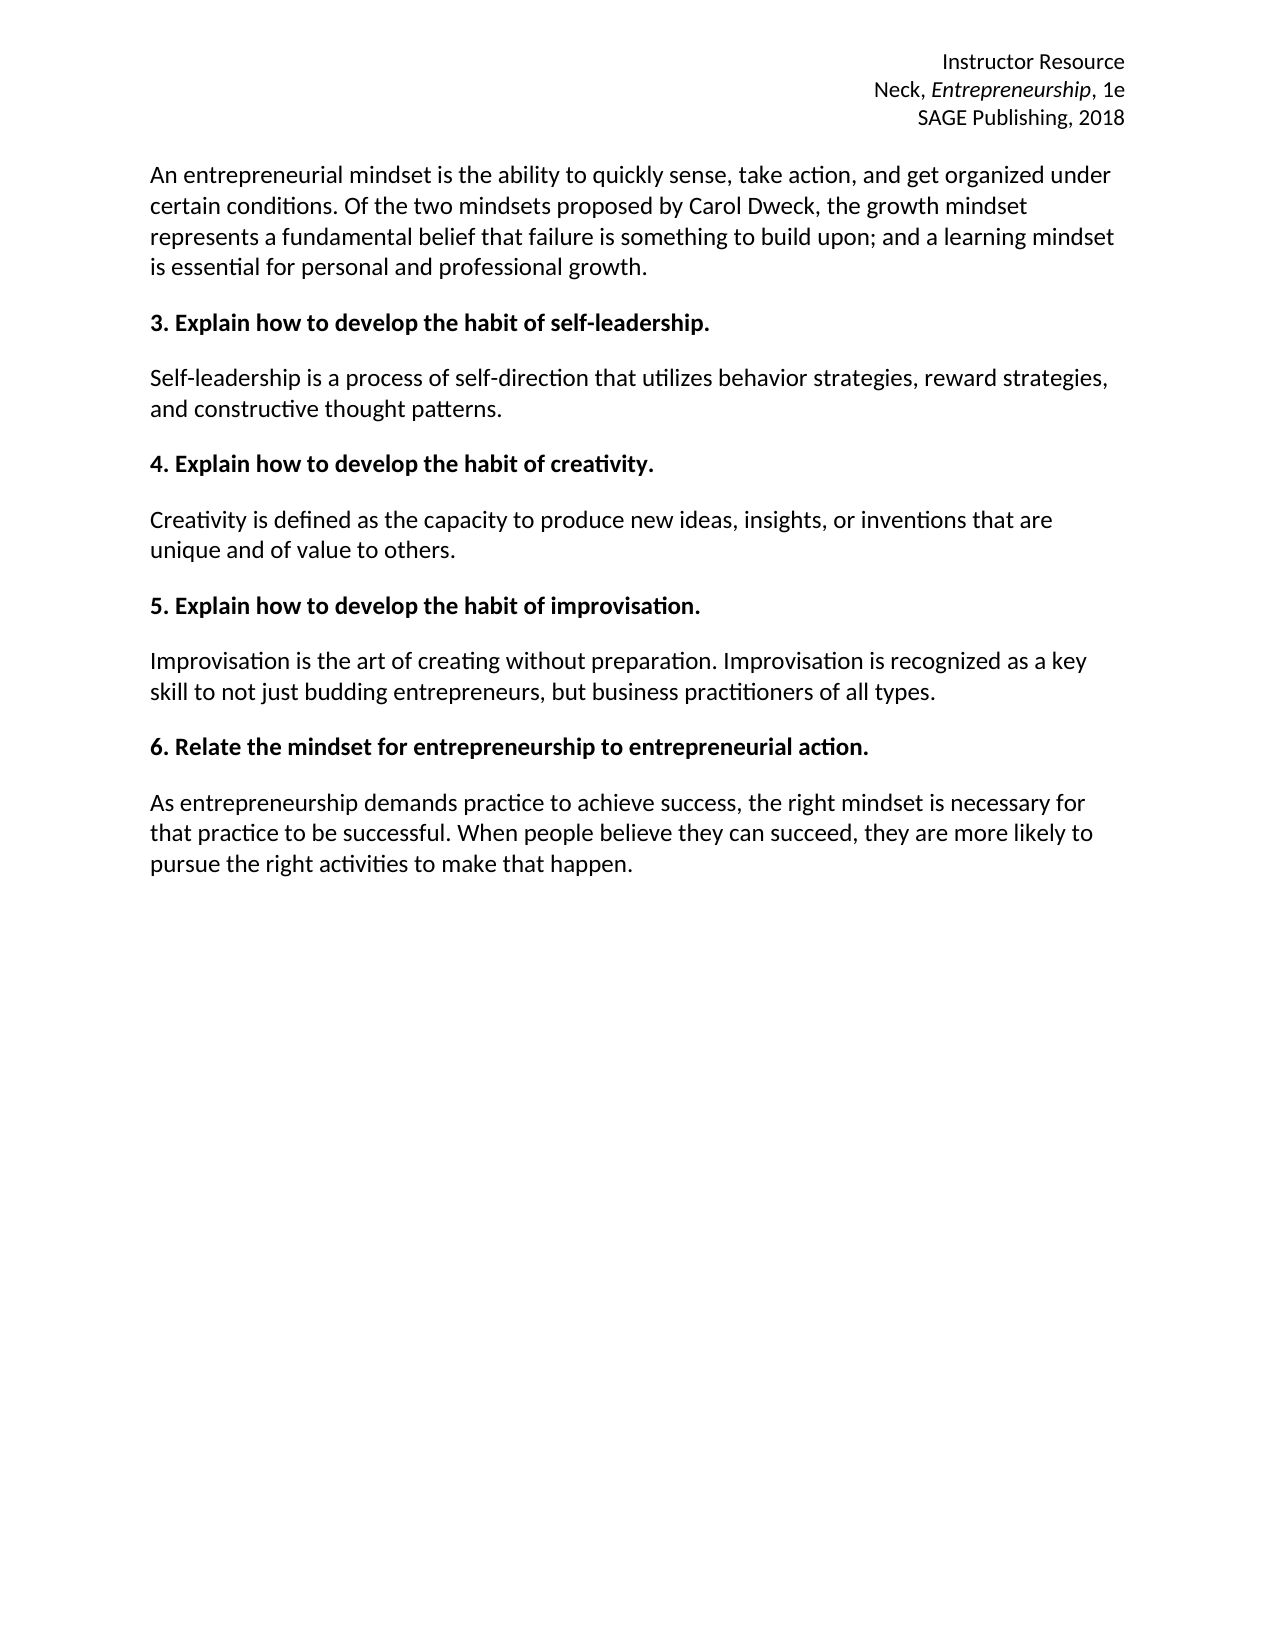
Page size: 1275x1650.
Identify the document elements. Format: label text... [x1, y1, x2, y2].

text An entrepreneurial mindset is the ability to quickly sense, take action, and get organized under certain conditions. Of the two mindsets proposed by Carol Dweck, the growth mindset represents a fundamental belief that failure is something to build upon; and a learning mindset is essential for personal and professional growth. [150, 160, 1125, 282]
text 4. Explain how to develop the habit of creativity. [150, 448, 1125, 479]
text 3. Explain how to develop the habit of self-leadership. [150, 307, 1125, 337]
text As entrepreneurship demands practice to achieve success, the right mindset is necessary for that practice to be successful. When people believe they can succeed, they are more likely to pursue the right activities to make that happen. [150, 787, 1125, 878]
text 6. Relate the mindset for entrepreneurship to entrepreneurial action. [150, 731, 1125, 762]
text 5. Explain how to develop the habit of improvisation. [150, 590, 1125, 620]
text Creativity is defined as the capacity to produce new ideas, insights, or inventions that are unique and of value to others. [150, 504, 1125, 565]
text Improvisation is the art of creating without preparation. Improvisation is recognized as a key skill to not just budding entrepreneurs, but business practitioners of all types. [150, 645, 1125, 706]
text Self-leadership is a process of self-direction that utilizes behavior strategies, reward strategies, and constructive thought patterns. [150, 362, 1125, 423]
